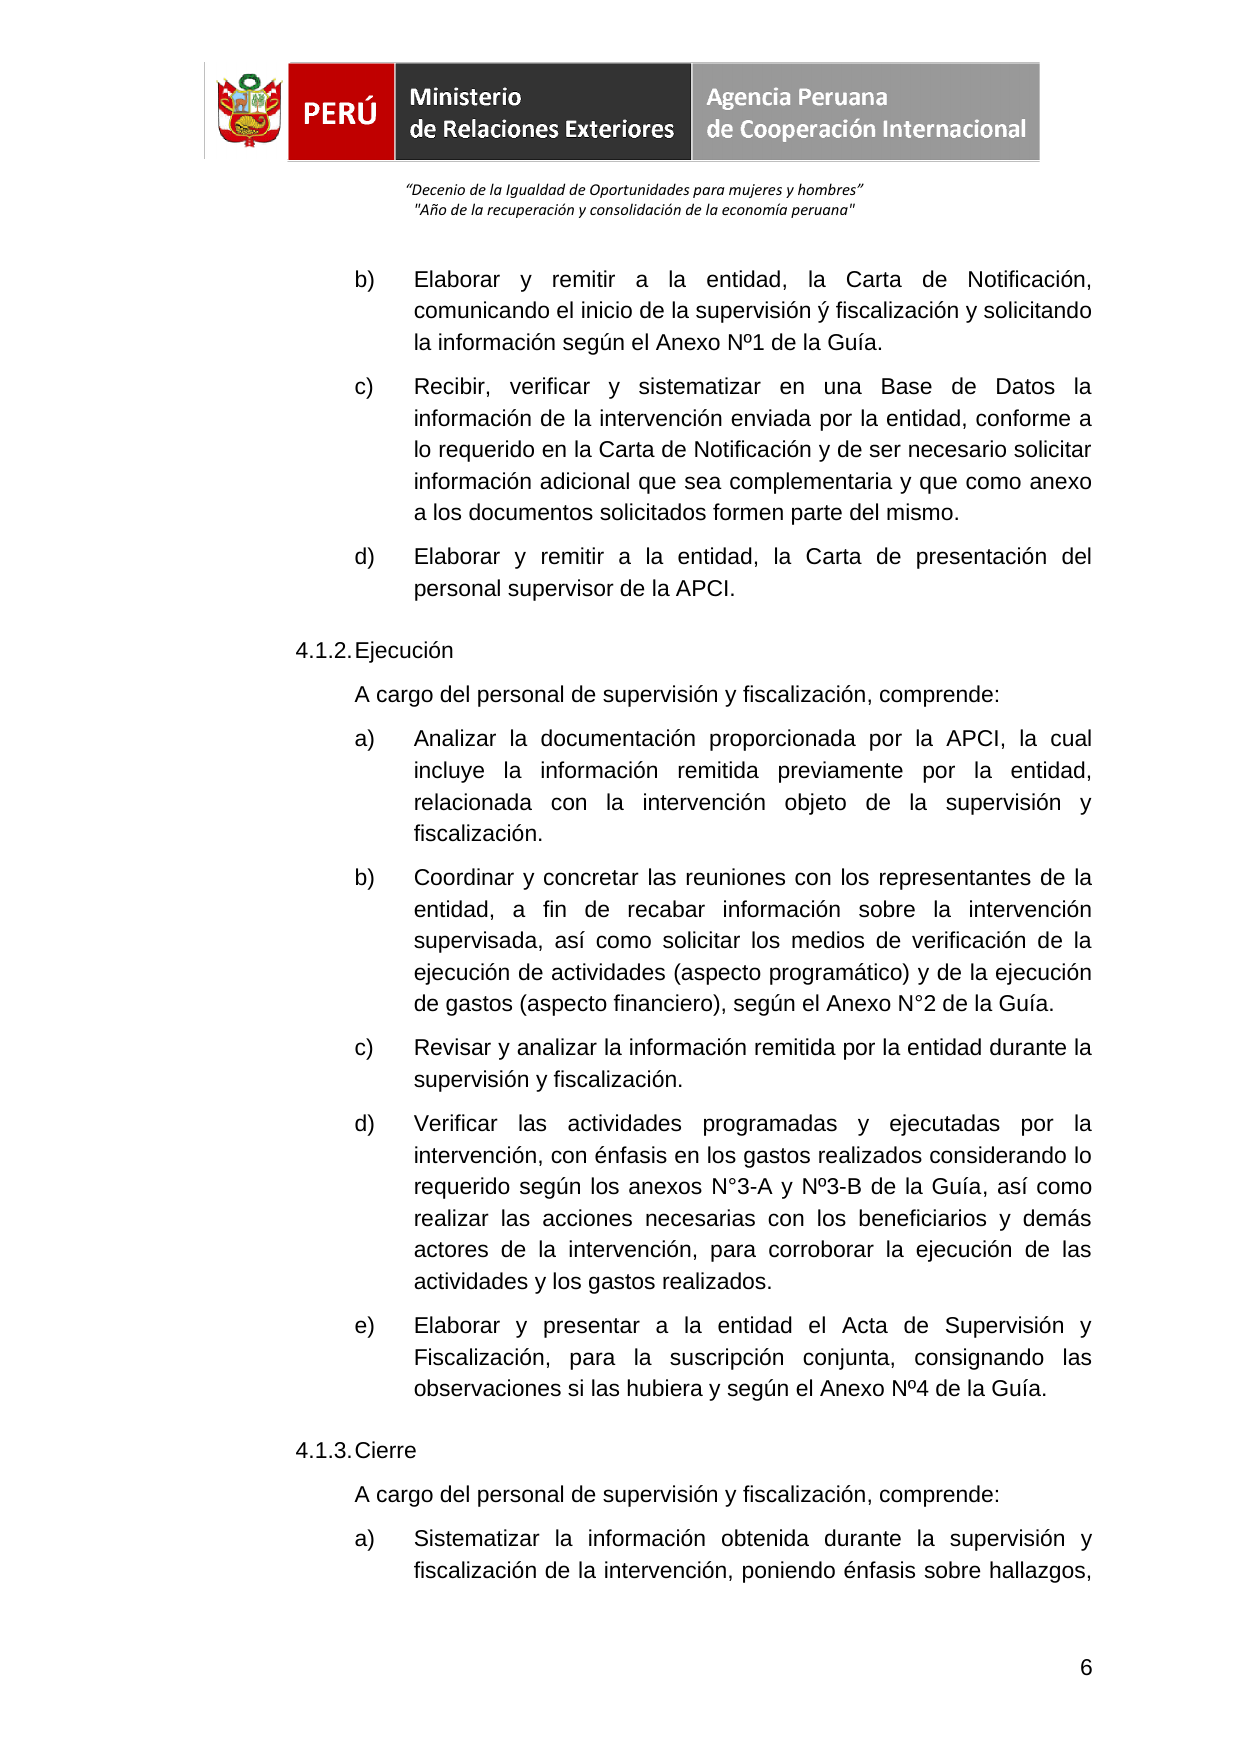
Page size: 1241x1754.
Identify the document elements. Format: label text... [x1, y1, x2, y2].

list Cierre [295, 1437, 1092, 1464]
list Elaborar y presentar a la entidad el Acta de Supervisión y Fiscalización, para la suscripción conjunta, consignando las observaciones si las hubiera y según el Anexo Nº4 de la Guía. [354, 1312, 1092, 1401]
list Elaborar y remitir a la entidad, la Carta de presentación del personal supervisor de la APCI. [354, 543, 1092, 601]
picture [177, 41, 1040, 180]
list Verificar las actividades programadas y ejecutadas por la intervención, con énfasis en los gastos realizados considerando lo requerido según los anexos N°3-A y Nº3-B de la Guía, así como realizar las acciones necesarias con los beneficiarios y demás actores de la intervención, para corroborar la ejecución de las actividades y los gastos realizados. [354, 1110, 1092, 1294]
text A cargo del personal de supervisión y fiscalización, comprende: [354, 1481, 1092, 1508]
text A cargo del personal de supervisión y fiscalización, comprende: [354, 681, 1092, 708]
list Elaborar y remitir a la entidad, la Carta de Notificación, comunicando el inicio de la supervisión ý fiscalización y solicitando la información según el Anexo Nº1 de la Guía. [354, 266, 1092, 355]
list Coordinar y concretar las reuniones con los representantes de la entidad, a fin de recabar información sobre la intervención supervisada, así como solicitar los medios de verificación de la ejecución de actividades (aspecto programático) y de la ejecución de gastos (aspecto financiero), según el Anexo N°2 de la Guía. [354, 864, 1092, 1017]
list Analizar la documentación proporcionada por la APCI, la cual incluye la información remitida previamente por la entidad, relacionada con la intervención objeto de la supervisión y fiscalización. [354, 725, 1092, 846]
list Ejecución [295, 637, 1092, 663]
list Revisar y analizar la información remitida por la entidad durante la supervisión y fiscalización. [354, 1034, 1092, 1092]
list Recibir, verificar y sistematizar en una Base de Datos la información de la intervención enviada por la entidad, conforme a lo requerido en la Carta de Notificación y de ser necesario solicitar información adicional que sea complementaria y que como anexo a los documentos solicitados formen parte del mismo. [354, 373, 1092, 526]
